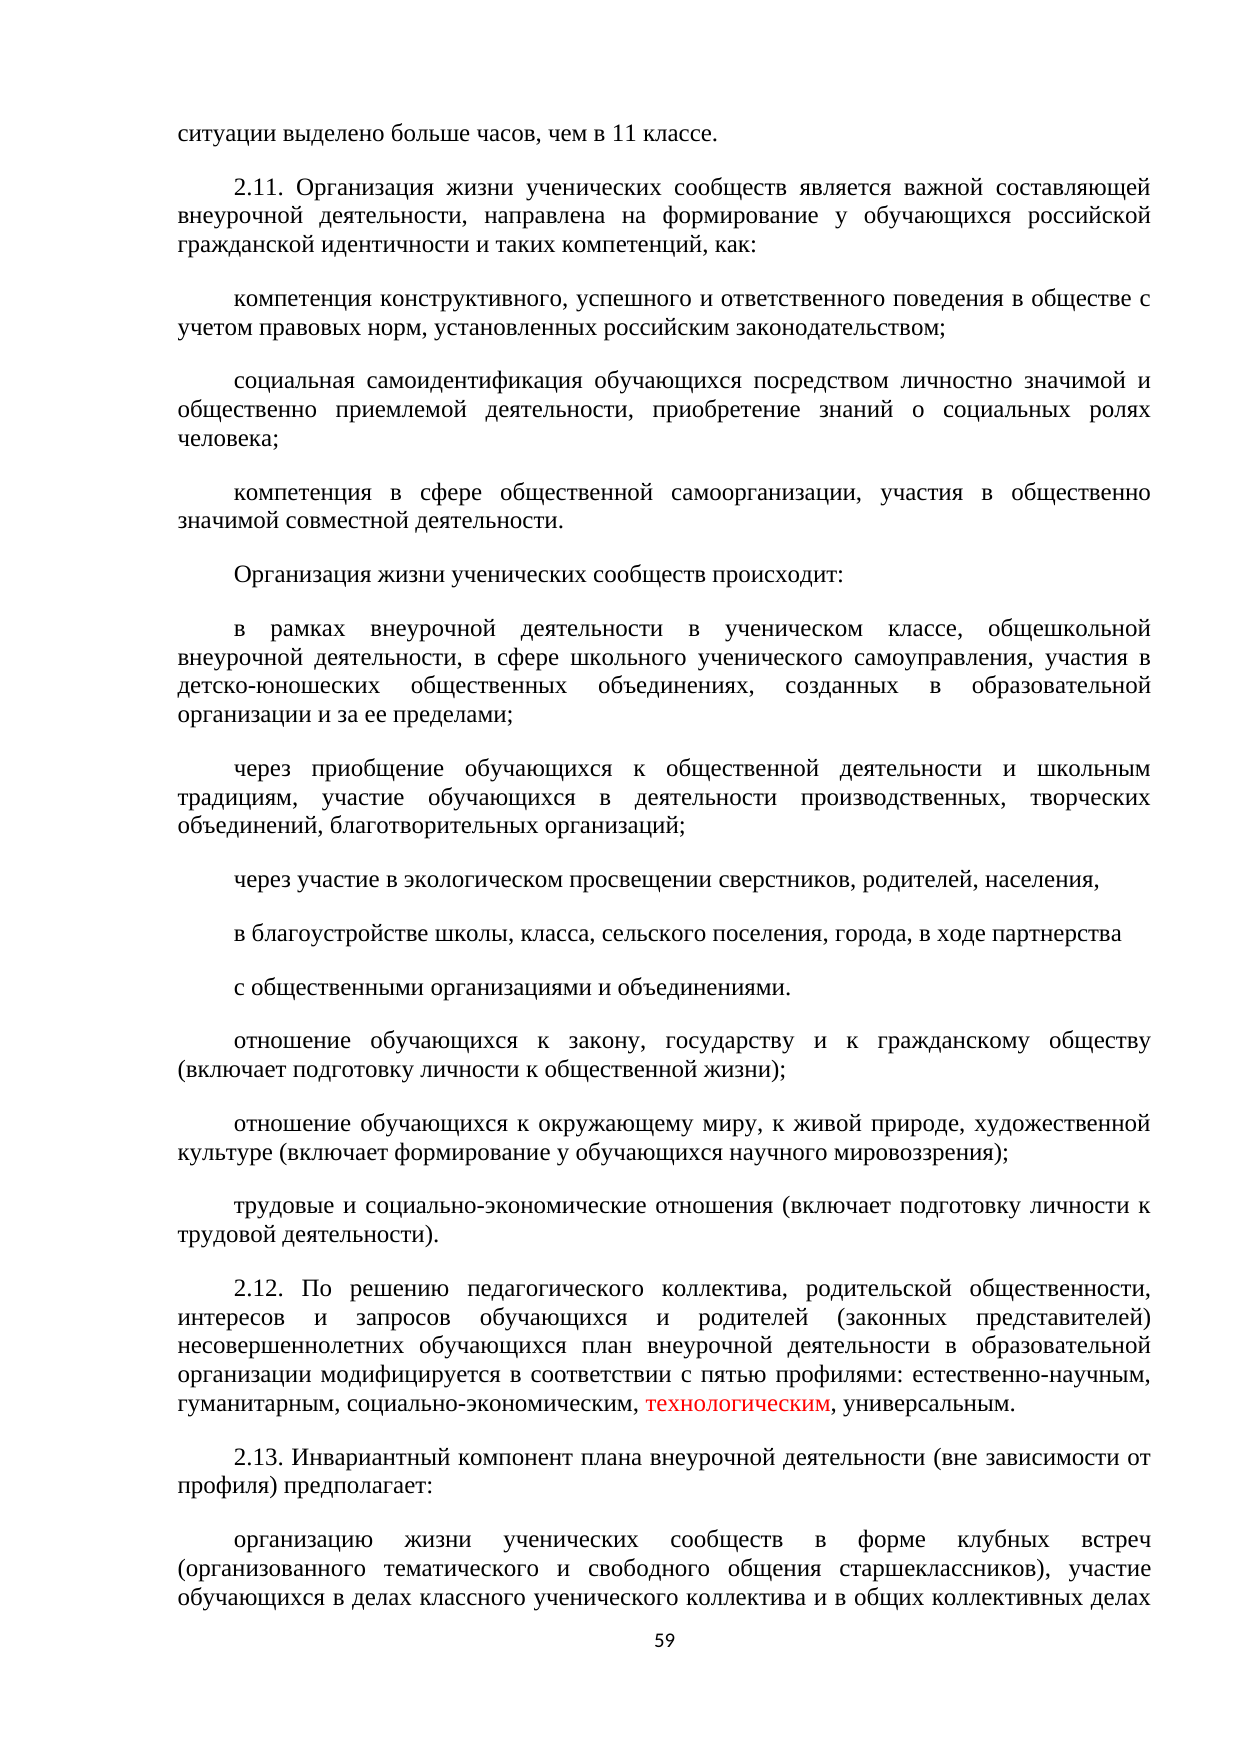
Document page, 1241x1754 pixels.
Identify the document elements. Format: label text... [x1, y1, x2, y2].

text в благоустройстве школы, класса, сельского поселения, города, в ходе партнерства [177, 918, 1152, 947]
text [177, 1524, 1152, 1611]
text компетенция в сфере общественной самоорганизации, участия в общественно значимой совместной деятельности. [177, 477, 1152, 534]
text в рамках внеурочной деятельности в ученическом классе, общешкольной внеурочной деятельности, в сфере школьного ученического самоуправления, участия в детско-юношеских общественных объединениях, созданных в образовательной организации и за ее пределами; [177, 613, 1152, 728]
text отношение обучающихся к окружающему миру, к живой природе, художественной культуре (включает формирование у обучающихся научного мировоззрения); [177, 1108, 1152, 1166]
text через участие в экологическом просвещении сверстников, родителей, населения, [177, 864, 1152, 893]
text социальная самоидентификация обучающихся посредством личностно значимой и общественно приемлемой деятельности, приобретение знаний о социальных ролях человека; [177, 366, 1152, 452]
text Организация жизни ученических сообществ происходит: [177, 559, 1152, 588]
text через приобщение обучающихся к общественной деятельности и школьным традициям, участие обучающихся в деятельности производственных, творческих объединений, благотворительных организаций; [177, 753, 1152, 839]
text 2.12. По решению педагогического коллектива, родительской общественности, интересов и запросов обучающихся и родителей (законных представителей) несовершеннолетних обучающихся план внеурочной деятельности в образовательной организации модифицируется в соответствии с пятью профилями: естественно-научным, гуманитарным, социально-экономическим, технологическим, универсальным. [177, 1273, 1152, 1417]
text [177, 118, 1152, 147]
text 2.11. Организация жизни ученических сообществ является важной составляющей внеурочной деятельности, направлена на формирование у обучающихся российской гражданской идентичности и таких компетенций, как: [177, 172, 1152, 258]
text с общественными организациями и объединениями. [177, 972, 1152, 1001]
text отношение обучающихся к закону, государству и к гражданскому обществу (включает подготовку личности к общественной жизни); [177, 1026, 1152, 1083]
text трудовые и социально-экономические отношения (включает подготовку личности к трудовой деятельности). [177, 1191, 1152, 1248]
text 2.13. Инвариантный компонент плана внеурочной деятельности (вне зависимости от профиля) предполагает: [177, 1442, 1152, 1499]
text компетенция конструктивного, успешного и ответственного поведения в обществе с учетом правовых норм, установленных российским законодательством; [177, 283, 1152, 341]
